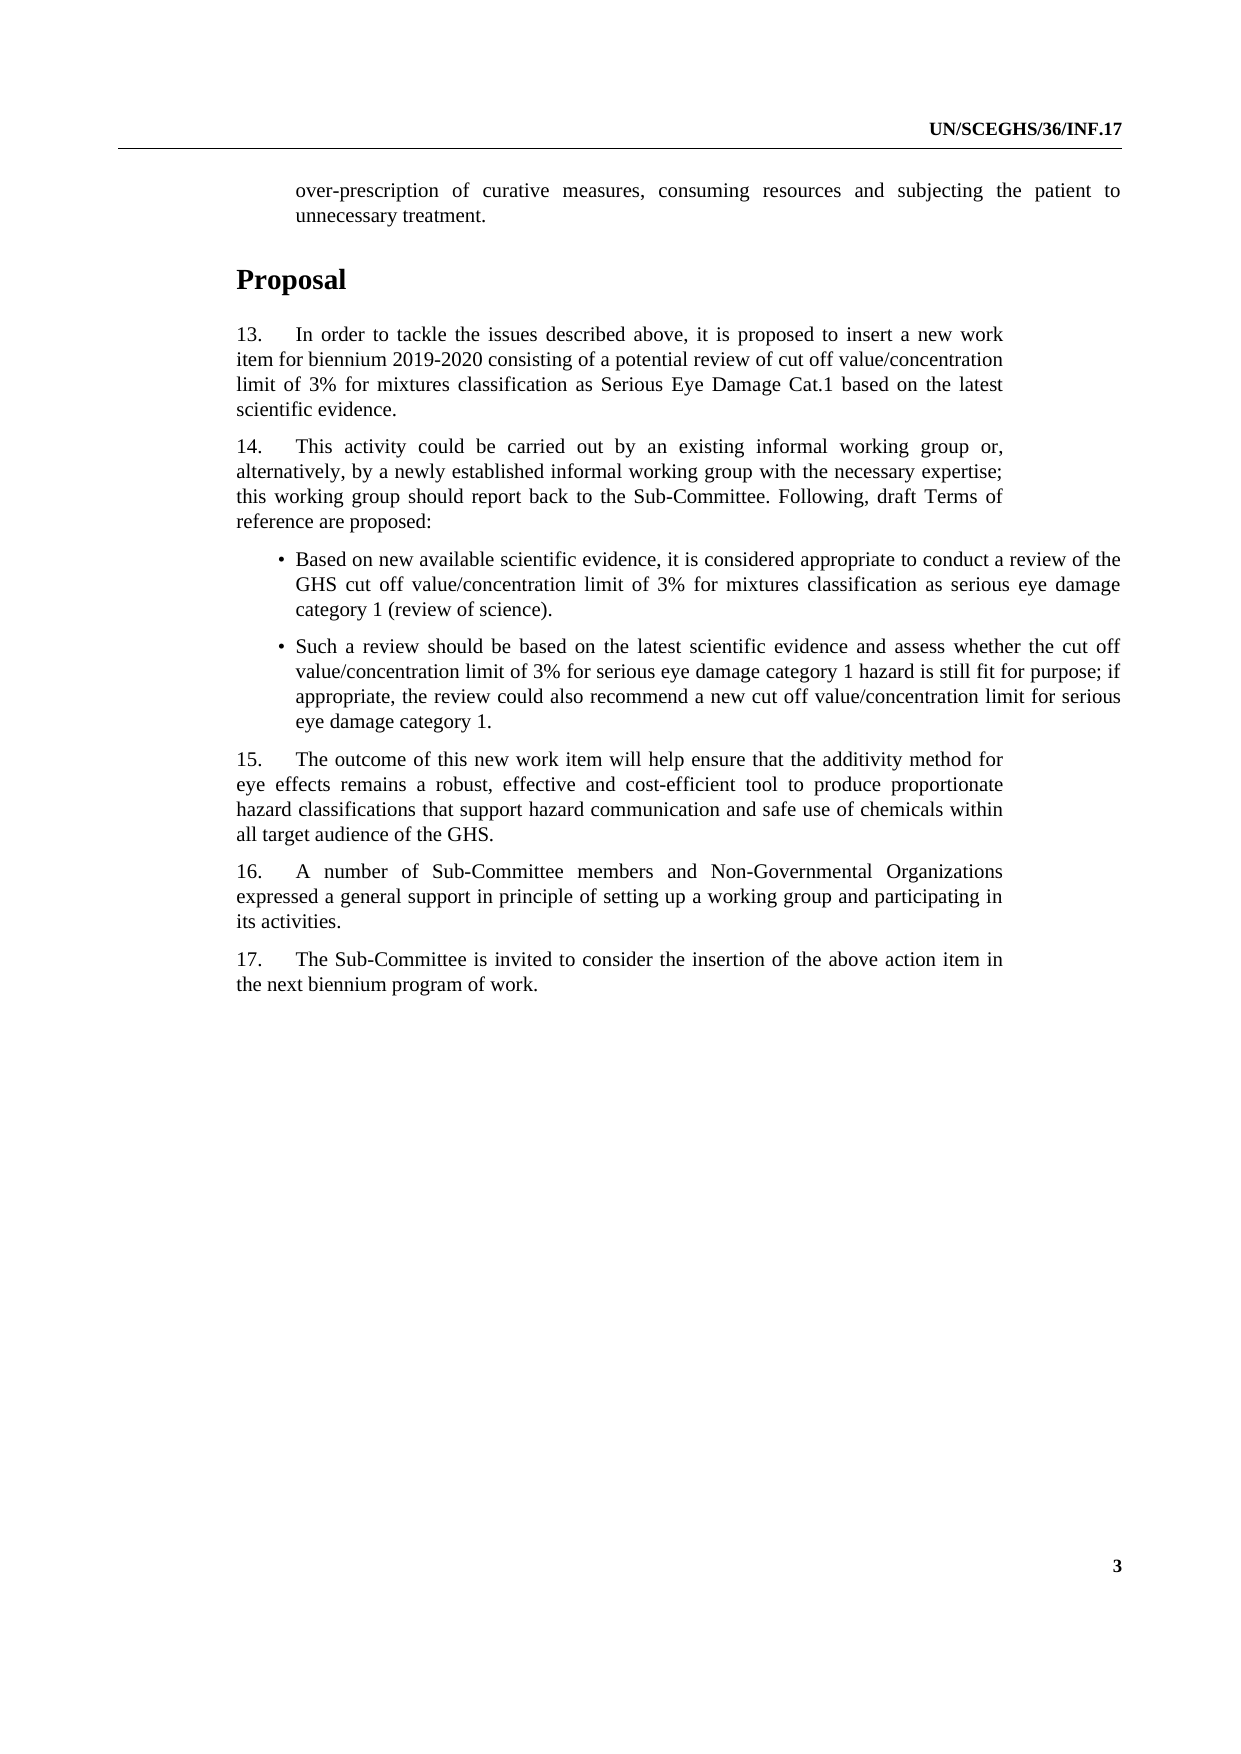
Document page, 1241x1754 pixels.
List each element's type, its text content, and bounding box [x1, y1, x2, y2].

list The Sub-Committee is invited to consider the insertion of the above action item in the next biennium program of work. [236, 946, 1004, 996]
text Based on new available scientific evidence, it is considered appropriate to conduct a review of the GHS cut off value/concentration limit of 3% for mixtures classification as serious eye damage category 1 (review of science). [278, 546, 1122, 621]
text Proposal [118, 265, 1004, 296]
list This activity could be carried out by an existing informal working group or, alternatively, by a newly established informal working group with the necessary expertise; this working group should report back to the Sub-Committee. Following, draft Terms of reference are proposed: [236, 433, 1004, 533]
list The outcome of this new work item will help ensure that the additivity method for eye effects remains a robust, effective and cost-efficient tool to produce proportionate hazard classifications that support hazard communication and safe use of chemicals within all target audience of the GHS. [236, 746, 1004, 846]
text Such a review should be based on the latest scientific evidence and assess whether the cut off value/concentration limit of 3% for serious eye damage category 1 hazard is still fit for purpose; if appropriate, the review could also recommend a new cut off value/concentration limit for serious eye damage category 1. [278, 633, 1122, 733]
list A number of Sub-Committee members and Non-Governmental Organizations expressed a general support in principle of setting up a working group and participating in its activities. [236, 858, 1004, 933]
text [278, 177, 1122, 227]
list In order to tackle the issues described above, it is proposed to insert a new work item for biennium 2019-2020 consisting of a potential review of cut off value/concentration limit of 3% for mixtures classification as Serious Eye Damage Cat.1 based on the latest scientific evidence. [236, 321, 1004, 421]
